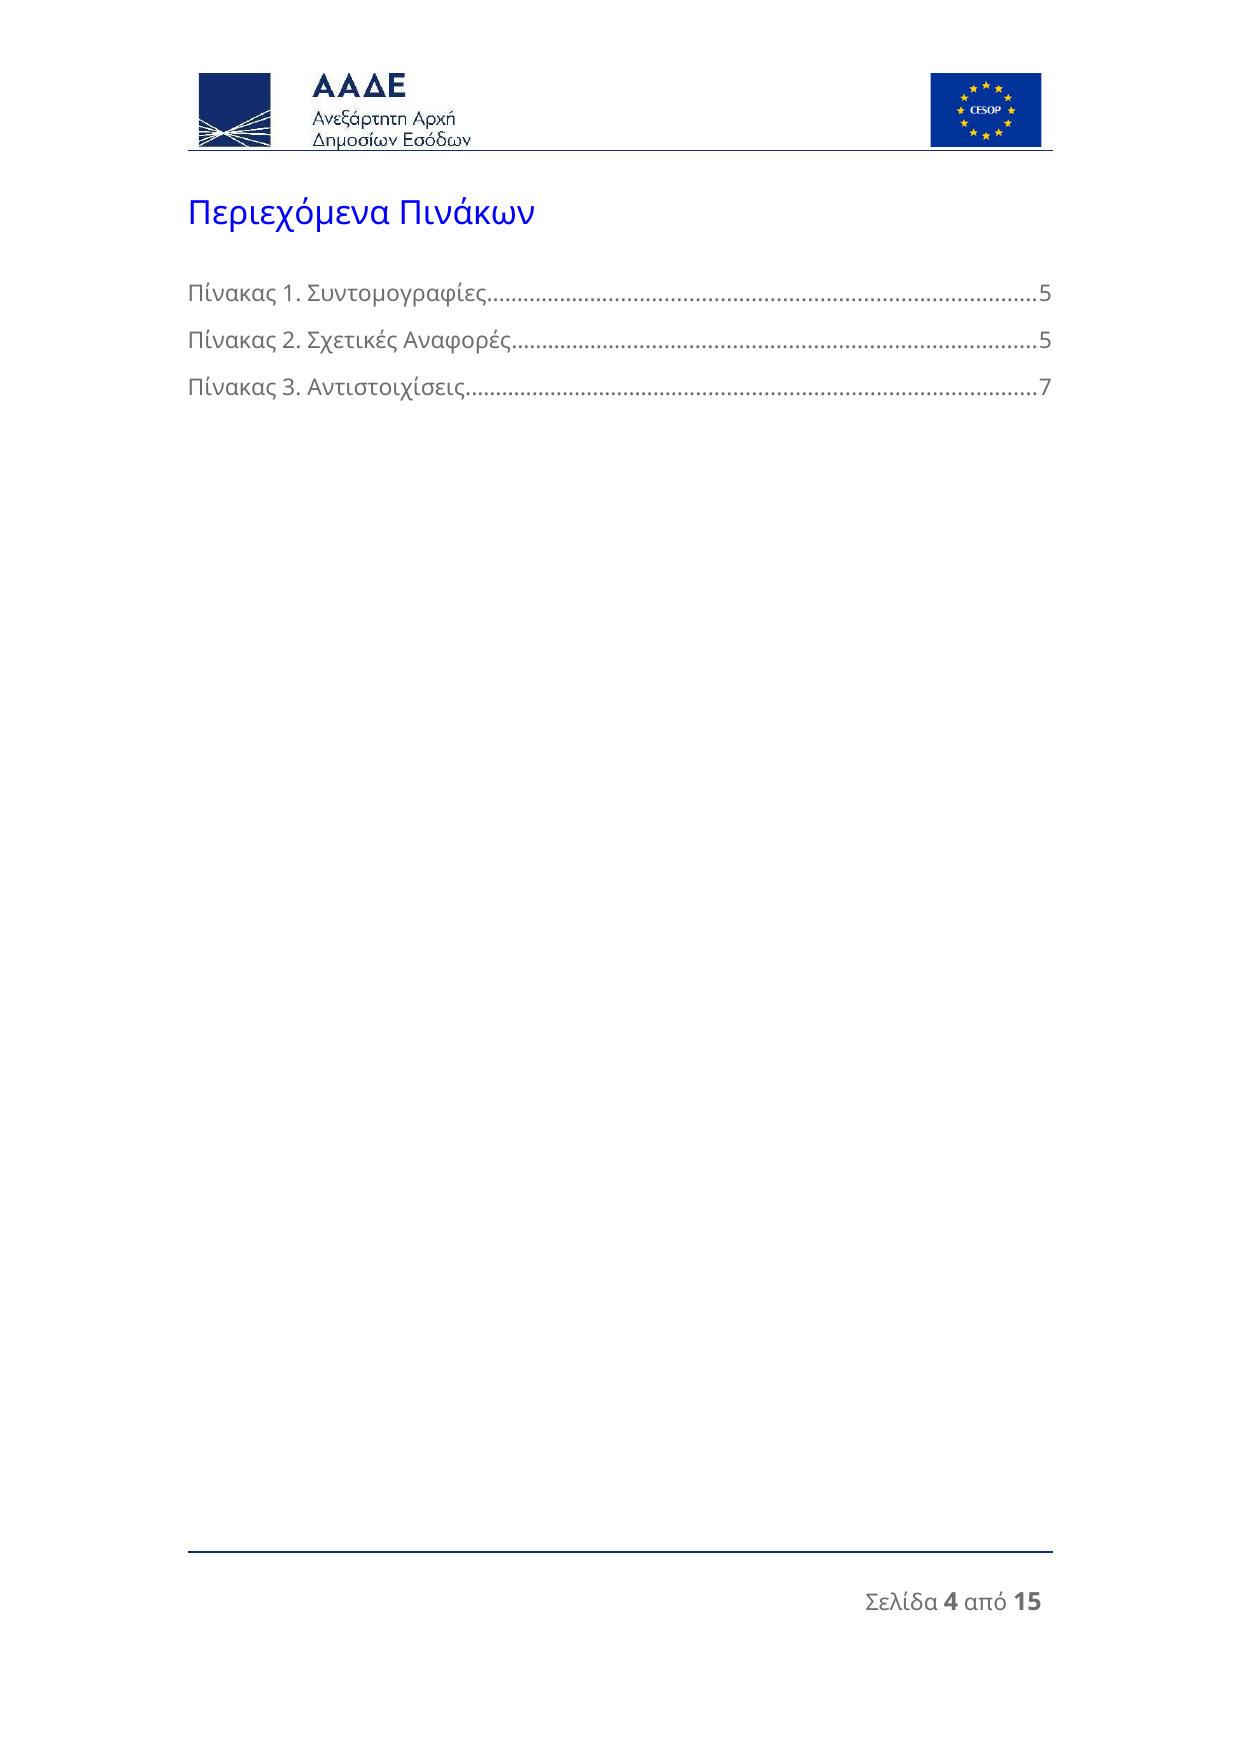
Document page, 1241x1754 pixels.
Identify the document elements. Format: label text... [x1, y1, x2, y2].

text Πίνακας 3. Αντιστοιχίσεις 7 [187, 371, 1053, 402]
text Πίνακας 1. Συντομογραφίες 5 [187, 277, 1053, 309]
picture [198, 73, 471, 150]
text Πίνακας 2. Σχετικές Αναφορές 5 [187, 324, 1053, 356]
picture [930, 73, 1042, 147]
text Περιεχόμενα Πινάκων [187, 188, 1053, 234]
